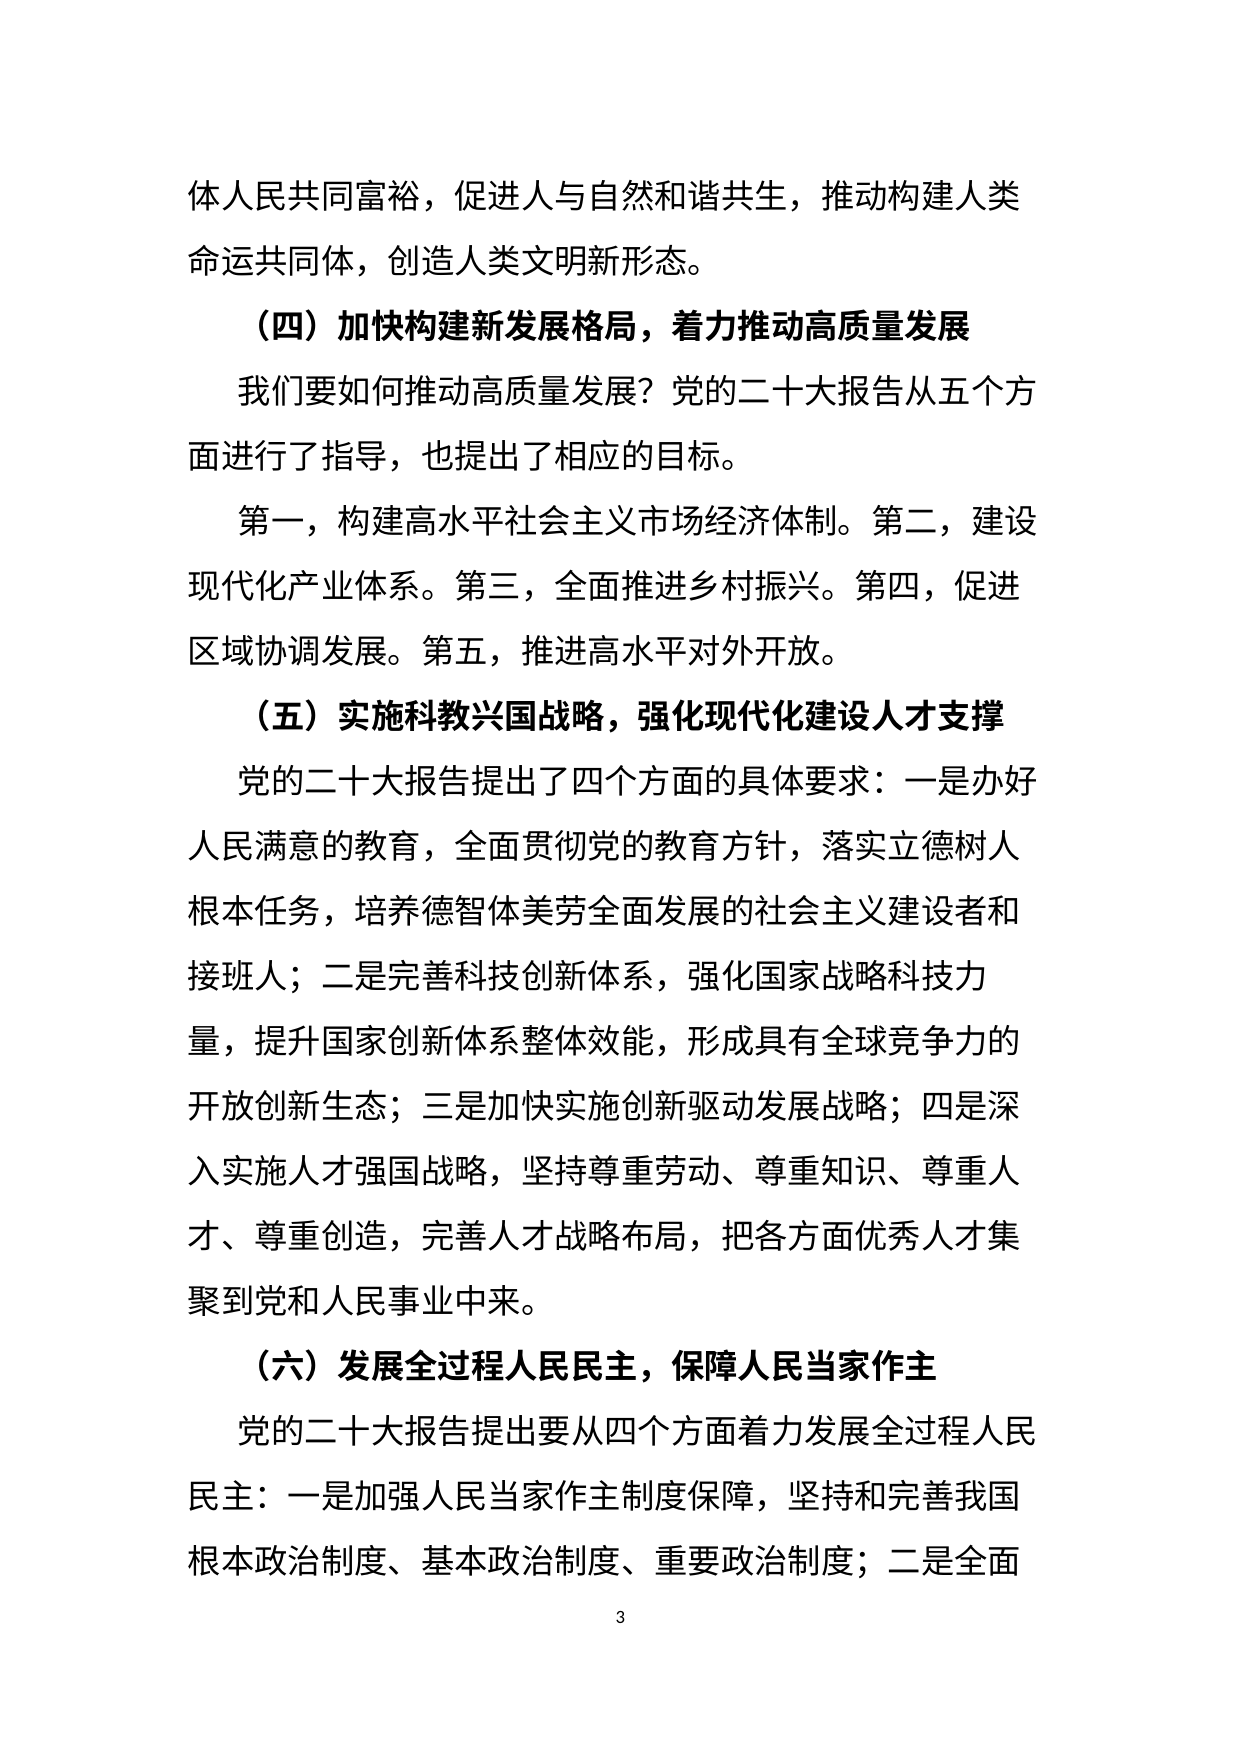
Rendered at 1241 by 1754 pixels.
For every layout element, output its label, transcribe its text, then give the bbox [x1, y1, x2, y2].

text 我们要如何推动高质量发展？党的二十大报告从五个方面进行了指导，也提出了相应的目标。 [187, 357, 1053, 487]
text （四）加快构建新发展格局，着力推动高质量发展 [187, 292, 1053, 357]
text （六）发展全过程人民民主，保障人民当家作主 [187, 1332, 1053, 1397]
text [187, 1397, 1053, 1592]
text 第一，构建高水平社会主义市场经济体制。第二，建设现代化产业体系。第三，全面推进乡村振兴。第四，促进区域协调发展。第五，推进高水平对外开放。 [187, 487, 1053, 682]
text 党的二十大报告提出了四个方面的具体要求：一是办好人民满意的教育，全面贯彻党的教育方针，落实立德树人根本任务，培养德智体美劳全面发展的社会主义建设者和接班人；二是完善科技创新体系，强化国家战略科技力量，提升国家创新体系整体效能，形成具有全球竞争力的开放创新生态；三是加快实施创新驱动发展战略；四是深入实施人才强国战略，坚持尊重劳动、尊重知识、尊重人才、尊重创造，完善人才战略布局，把各方面优秀人才集聚到党和人民事业中来。 [187, 747, 1053, 1332]
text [187, 162, 1053, 292]
text （五）实施科教兴国战略，强化现代化建设人才支撑 [187, 682, 1053, 747]
